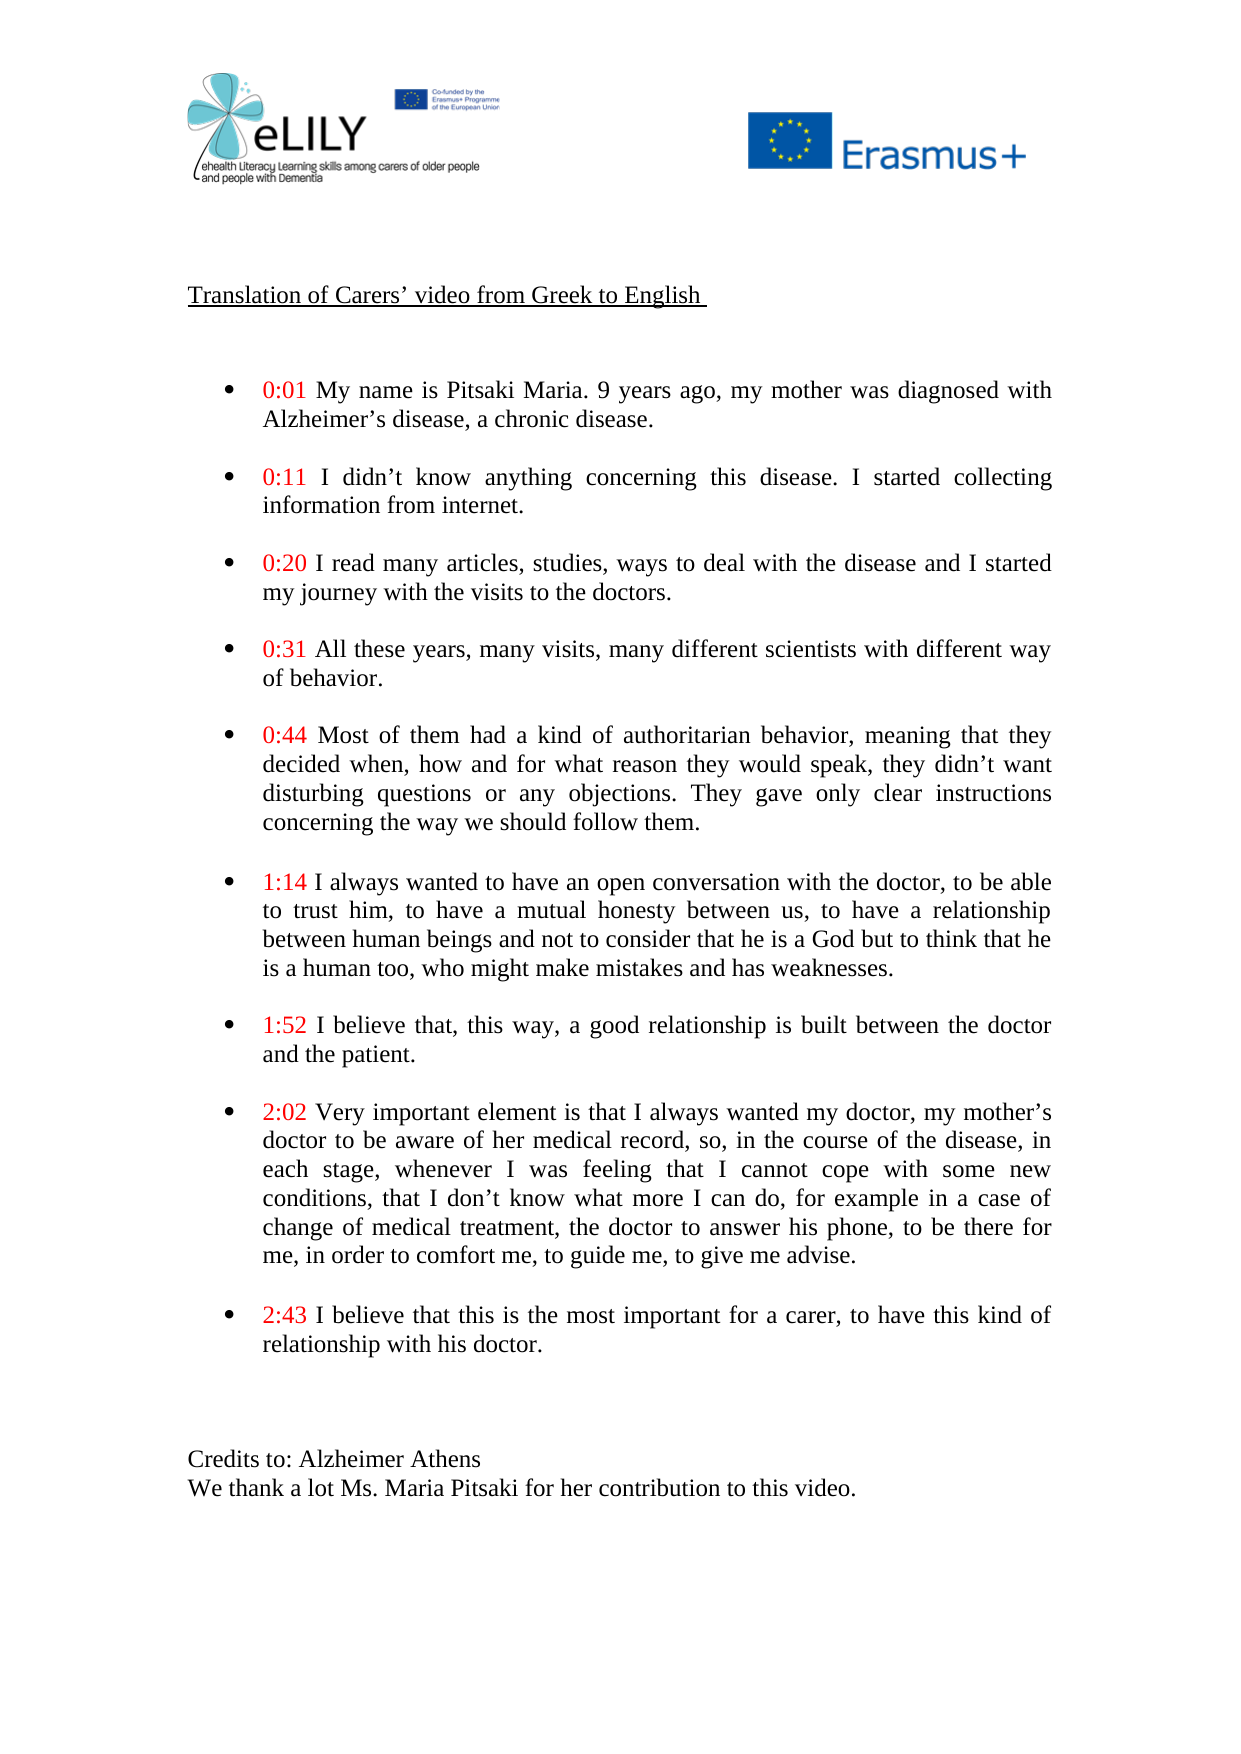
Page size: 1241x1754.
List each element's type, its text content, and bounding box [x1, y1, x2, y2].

picture [187, 73, 500, 185]
list 1:52 I believe that, this way, a good relationship is built between the doctor and the patient. [225, 1010, 1053, 1068]
list 0:44 Most of them had a kind of authoritarian behavior, meaning that they decided when, how and for what reason they would speak, they didn’t want disturbing questions or any objections. They gave only clear instructions concerning the way we should follow them. [225, 721, 1053, 836]
list 1:14 I always wanted to have an open conversation with the doctor, to be able to trust him, to have a mutual honesty between us, to have a relationship between human beings and not to consider that he is a God but to think that he is a human too, who might make mistakes and has weaknesses. [225, 867, 1053, 982]
picture [732, 96, 1042, 185]
list 0:01 My name is Pitsaki Maria. 9 years ago, my mother was diagnosed with Alzheimer’s disease, a chronic disease. [225, 376, 1053, 433]
list 0:31 All these years, many visits, many different scientists with different way of behavior. [225, 634, 1053, 692]
list 0:20 I read many articles, studies, ways to deal with the disease and I started my journey with the visits to the doctors. [225, 548, 1053, 606]
text We thank a lot Ms. Maria Pitsaki for her contribution to this video. [187, 1473, 1053, 1501]
text Translation of Carers’ video from Greek to English [187, 280, 1053, 309]
list 0:11 I didn’t know anything concerning this disease. I started collecting information from internet. [225, 462, 1053, 519]
text Credits to: Alzheimer Athens [187, 1444, 1053, 1473]
list 2:02 Very important element is that I always wanted my doctor, my mother’s doctor to be aware of her medical record, so, in the course of the disease, in each stage, whenever I was feeling that I cannot cope with some new conditions, that I don’t know what more I can do, for example in a case of change of medical treatment, the doctor to answer his phone, to be there for me, in order to comfort me, to guide me, to give me advise. [225, 1097, 1053, 1269]
list 2:43 I believe that this is the most important for a carer, to have this kind of relationship with his doctor. [225, 1300, 1053, 1358]
